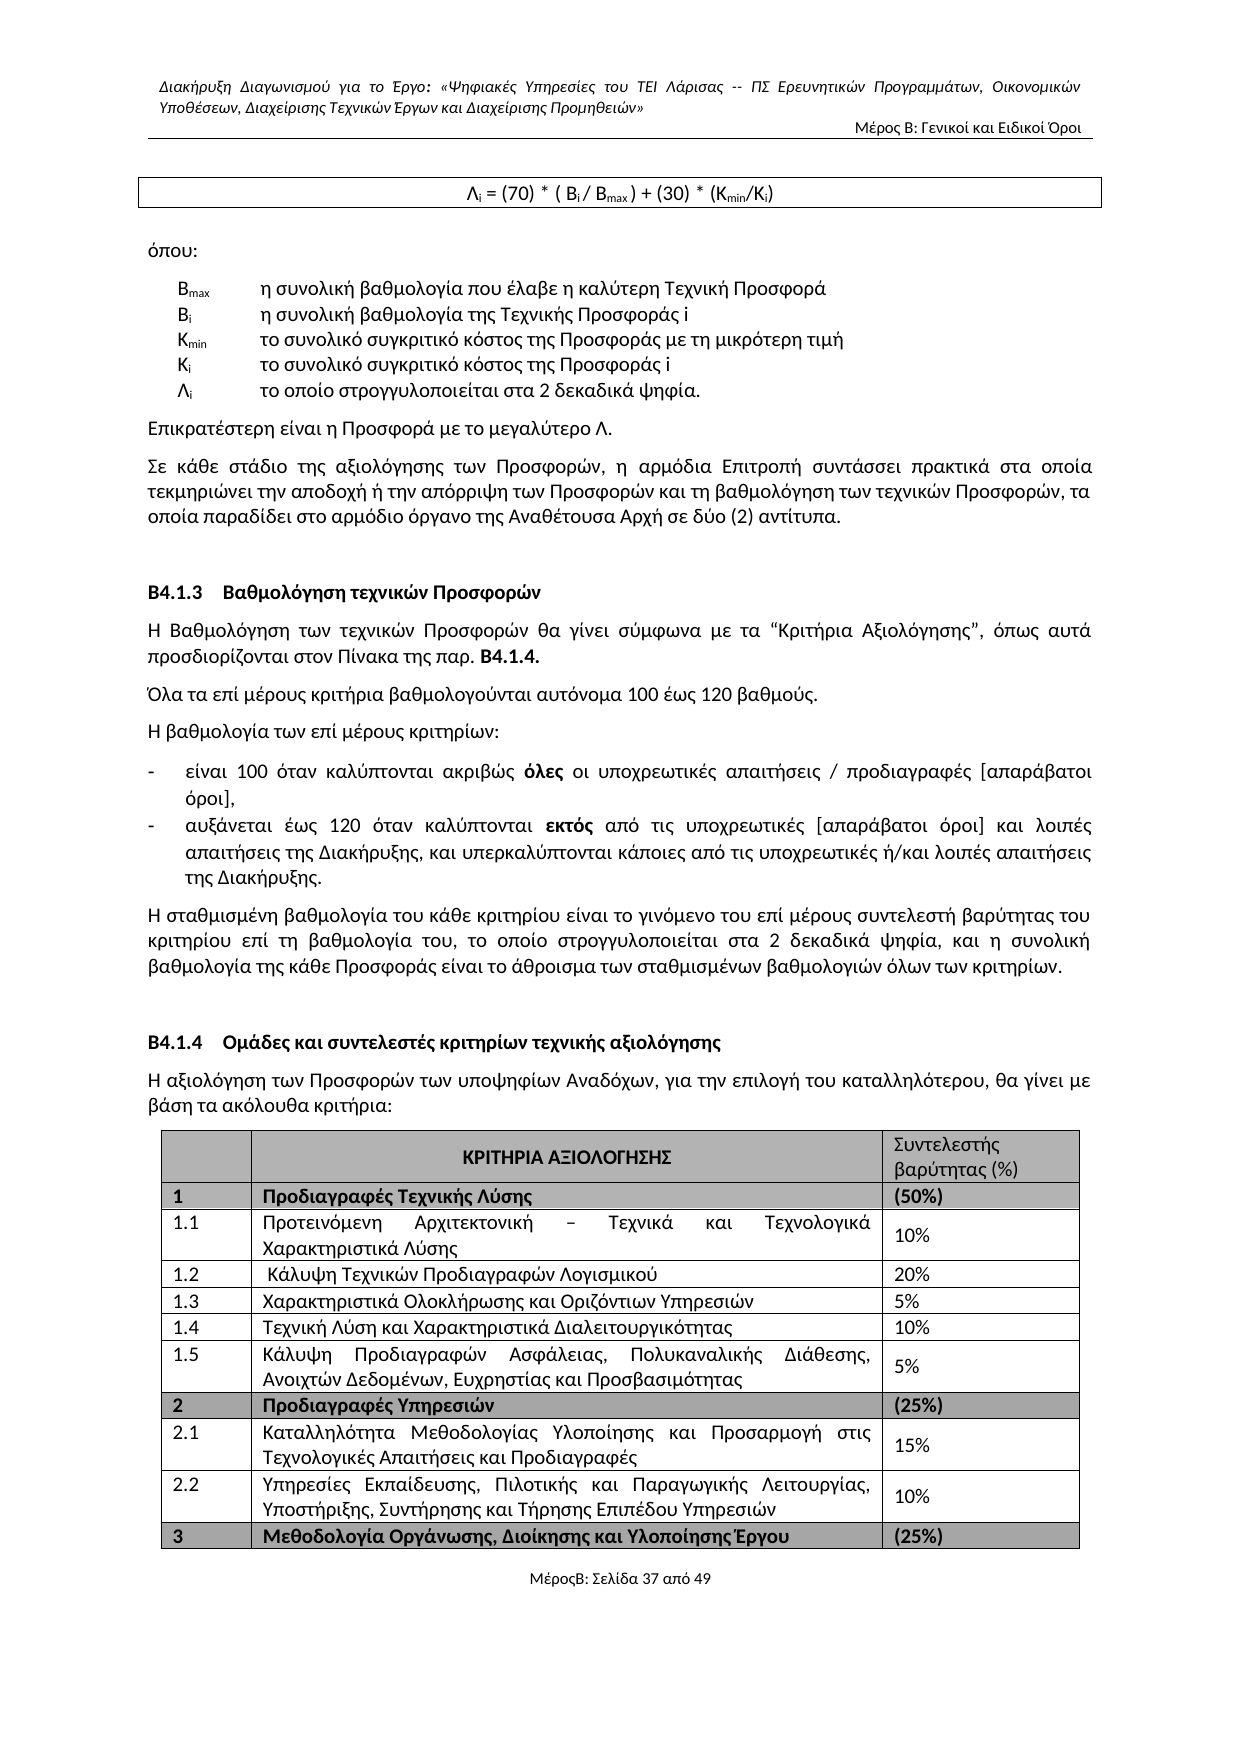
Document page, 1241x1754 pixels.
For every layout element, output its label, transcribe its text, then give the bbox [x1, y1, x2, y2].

table_cell Προδιαγραφές Τεχνικής Λύσης [252, 1183, 882, 1208]
table_cell 5% [883, 1288, 1079, 1313]
table_cell 10% [883, 1471, 1079, 1522]
text Η αξιολόγηση των Προσφορών των υποψηφίων Αναδόχων, για την επιλογή του καταλληλότερου, θα γίνει με βάση τα ακόλουθα κριτήρια: [148, 1067, 1092, 1118]
table_cell 1.2 [162, 1261, 251, 1287]
table_cell Κάλυψη Τεχνικών Προδιαγραφών Λογισμικού [252, 1261, 882, 1287]
subtitle Βαθμολόγηση τεχνικών Προσφορών [148, 579, 1092, 605]
table_cell 1.5 [162, 1341, 251, 1392]
list αυξάνεται έως 120 όταν καλύπτονται εκτός από τις υποχρεωτικές [απαράβατοι όροι] και λοιπές απαιτήσεις της Διακήρυξης, και υπερκαλύπτονται κάποιες από τις υποχρεωτικές ή/και λοιπές απαιτήσεις της Διακήρυξης. [148, 811, 1092, 890]
table_cell 2 [162, 1393, 251, 1418]
text Λi το οποίο στρογγυλοποιείται στα 2 δεκαδικά ψηφία. [177, 377, 1092, 402]
table_cell (50%) [883, 1183, 1079, 1208]
table_cell 2.2 [162, 1471, 251, 1522]
table_header ΚΡΙΤΗΡΙΑ ΑΞΙΟΛΟΓΗΣΗΣ [252, 1131, 882, 1182]
text Η Βαθμολόγηση των τεχνικών Προσφορών θα γίνει σύμφωνα με τα “Κριτήρια Αξιολόγησης”, όπως αυτά προσδιορίζονται στον Πίνακα της παρ. Β4.1.4. [148, 617, 1092, 668]
table_cell Κάλυψη Προδιαγραφών Ασφάλειας, Πολυκαναλικής Διάθεσης, Ανοιχτών Δεδομένων, Ευχρηστίας και Προσβασιμότητας [252, 1341, 882, 1392]
subtitle Ομάδες και συντελεστές κριτηρίων τεχνικής αξιολόγησης [148, 1029, 1092, 1054]
text Kmin το συνολικό συγκριτικό κόστος της Προσφοράς με τη μικρότερη τιμή [177, 326, 1092, 352]
table_cell 20% [883, 1261, 1079, 1287]
table_cell 5% [883, 1341, 1079, 1392]
text Η βαθμολογία των επί μέρους κριτηρίων: [148, 719, 1092, 744]
text Επικρατέστερη είναι η Προσφορά με το μεγαλύτερο Λ. [148, 415, 1092, 440]
list είναι 100 όταν καλύπτονται ακριβώς όλες οι υποχρεωτικές απαιτήσεις / προδιαγραφές [απαράβατοι όροι], [148, 757, 1092, 811]
text Σε κάθε στάδιο της αξιολόγησης των Προσφορών, η αρμόδια Επιτροπή συντάσσει πρακτικά στα οποία τεκμηριώνει την αποδοχή ή την απόρριψη των Προσφορών και τη βαθμολόγηση των τεχνικών Προσφορών, τα οποία παραδίδει στο αρμόδιο όργανο της Αναθέτουσα Αρχή σε δύο (2) αντίτυπα. [148, 453, 1092, 529]
text Βi η συνολική βαθμολογία της Τεχνικής Προσφοράς i [177, 301, 1092, 326]
table_cell 1.4 [162, 1314, 251, 1340]
text Η σταθμισμένη βαθμολογία του κάθε κριτηρίου είναι το γινόμενο του επί μέρους συντελεστή βαρύτητας του κριτηρίου επί τη βαθμολογία του, το οποίο στρογγυλοποιείται στα 2 δεκαδικά ψηφία, και η συνολική βαθμολογία της κάθε Προσφοράς είναι το άθροισμα των σταθμισμένων βαθμολογιών όλων των κριτηρίων. [148, 902, 1092, 978]
table_cell Τεχνική Λύση και Χαρακτηριστικά Διαλειτουργικότητας [252, 1314, 882, 1340]
text Βmax η συνολική βαθμολογία που έλαβε η καλύτερη Τεχνική Προσφορά [177, 275, 1092, 301]
text Λi = (70) * ( Βi / Βmax ) + (30) * (Kmin/Ki) [139, 178, 1101, 207]
table_cell 15% [883, 1419, 1079, 1470]
table_cell 2.1 [162, 1419, 251, 1470]
table_header [162, 1131, 251, 1182]
table_cell 10% [883, 1314, 1079, 1340]
table_cell (25%) [883, 1523, 1079, 1548]
table_cell 3 [162, 1523, 251, 1548]
table_cell Μεθοδολογία Οργάνωσης, Διοίκησης και Υλοποίησης Έργου [252, 1523, 882, 1548]
text Κi το συνολικό συγκριτικό κόστος της Προσφοράς i [177, 352, 1092, 377]
table_header Συντελεστής βαρύτητας (%) [883, 1131, 1079, 1182]
table_cell 1.1 [162, 1210, 251, 1260]
text Όλα τα επί μέρους κριτήρια βαθμολογούνται αυτόνομα 100 έως 120 βαθμούς. [148, 681, 1092, 706]
table_cell Προδιαγραφές Υπηρεσιών [252, 1393, 882, 1418]
table_cell Χαρακτηριστικά Ολοκλήρωσης και Οριζόντιων Υπηρεσιών [252, 1288, 882, 1313]
table_cell 10% [883, 1210, 1079, 1260]
table_cell 1 [162, 1183, 251, 1208]
table_cell 1.3 [162, 1288, 251, 1313]
table_cell (25%) [883, 1393, 1079, 1418]
text όπου: [148, 237, 1092, 263]
table_cell Προτεινόμενη Αρχιτεκτονική – Τεχνικά και Τεχνολογικά Χαρακτηριστικά Λύσης [252, 1210, 882, 1260]
table_cell Υπηρεσίες Εκπαίδευσης, Πιλοτικής και Παραγωγικής Λειτουργίας, Υποστήριξης, Συντήρησης και Τήρησης Επιπέδου Υπηρεσιών [252, 1471, 882, 1522]
table_cell Καταλληλότητα Μεθοδολογίας Υλοποίησης και Προσαρμογή στις Τεχνολογικές Απαιτήσεις και Προδιαγραφές [252, 1419, 882, 1470]
